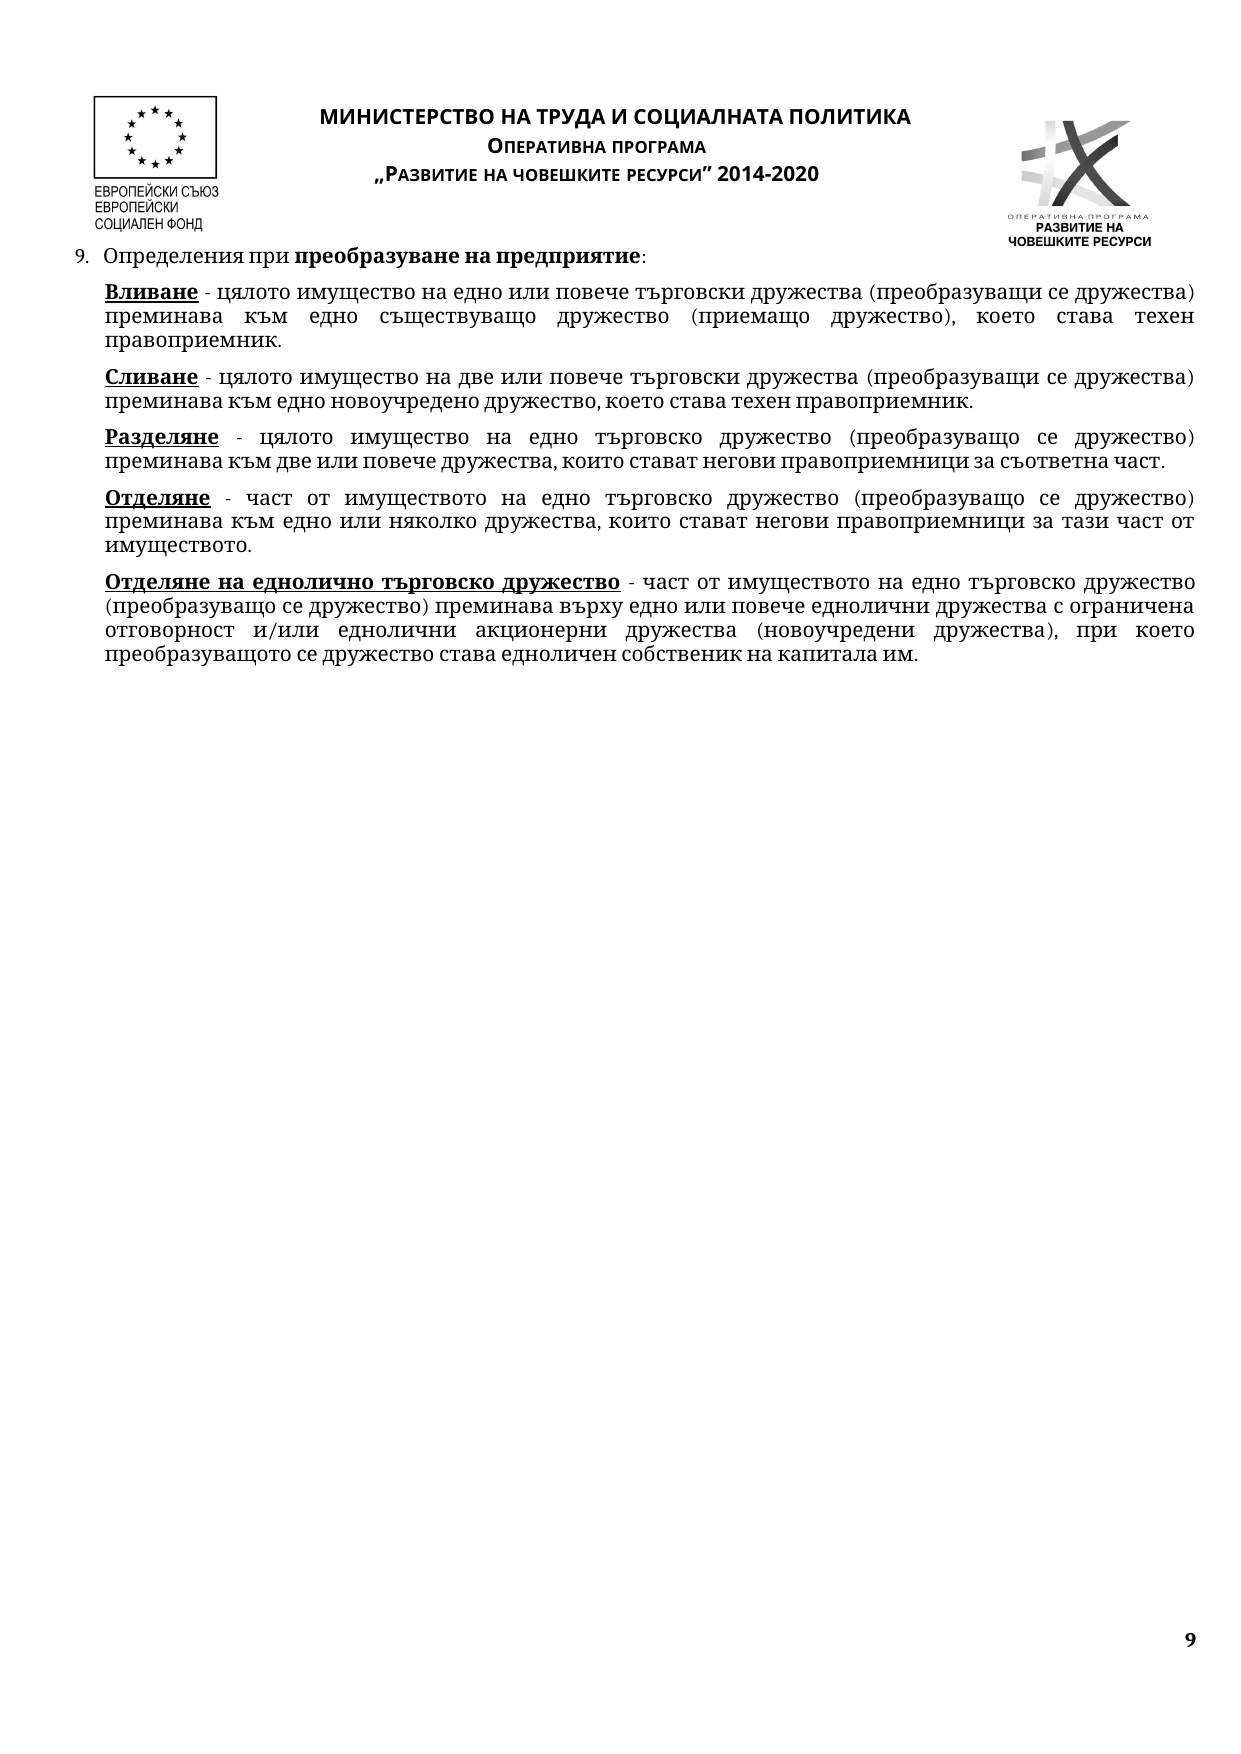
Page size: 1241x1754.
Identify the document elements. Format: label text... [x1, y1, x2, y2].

picture [48, 91, 261, 242]
list Отделяне - част от имуществото на едно търговско дружество (преобразуващо се дружество) преминава към едно или няколко дружества, които стават негови правоприемници за тази част от имуществото. [104, 486, 1196, 558]
list Сливане - цялото имущество на две или повече търговски дружества (преобразуващи се дружества) преминава към едно новоучредено дружество, което става техен правоприемник. [104, 365, 1196, 413]
text 9. Определения при преобразуване на предприятие: [75, 244, 1196, 268]
list Отделяне на еднолично търговско дружество - част от имуществото на едно търговско дружество (преобразуващо се дружество) преминава върху едно или повече еднолични дружества с ограничена отговорност и/или еднолични акционерни дружества (новоучредени дружества), при което преобразуващото се дружество става едноличен собственик на капитала им. [104, 571, 1196, 666]
list Вливане - цялото имущество на едно или повече търговски дружества (преобразуващи се дружества) преминава към едно съществуващо дружество (приемащо дружество), което става техен правоприемник. [104, 281, 1196, 353]
picture [984, 102, 1168, 244]
list Разделяне - цялото имущество на едно търговско дружество (преобразуващо се дружество) преминава към две или повече дружества, които стават негови правоприемници за съответна част. [104, 426, 1196, 474]
